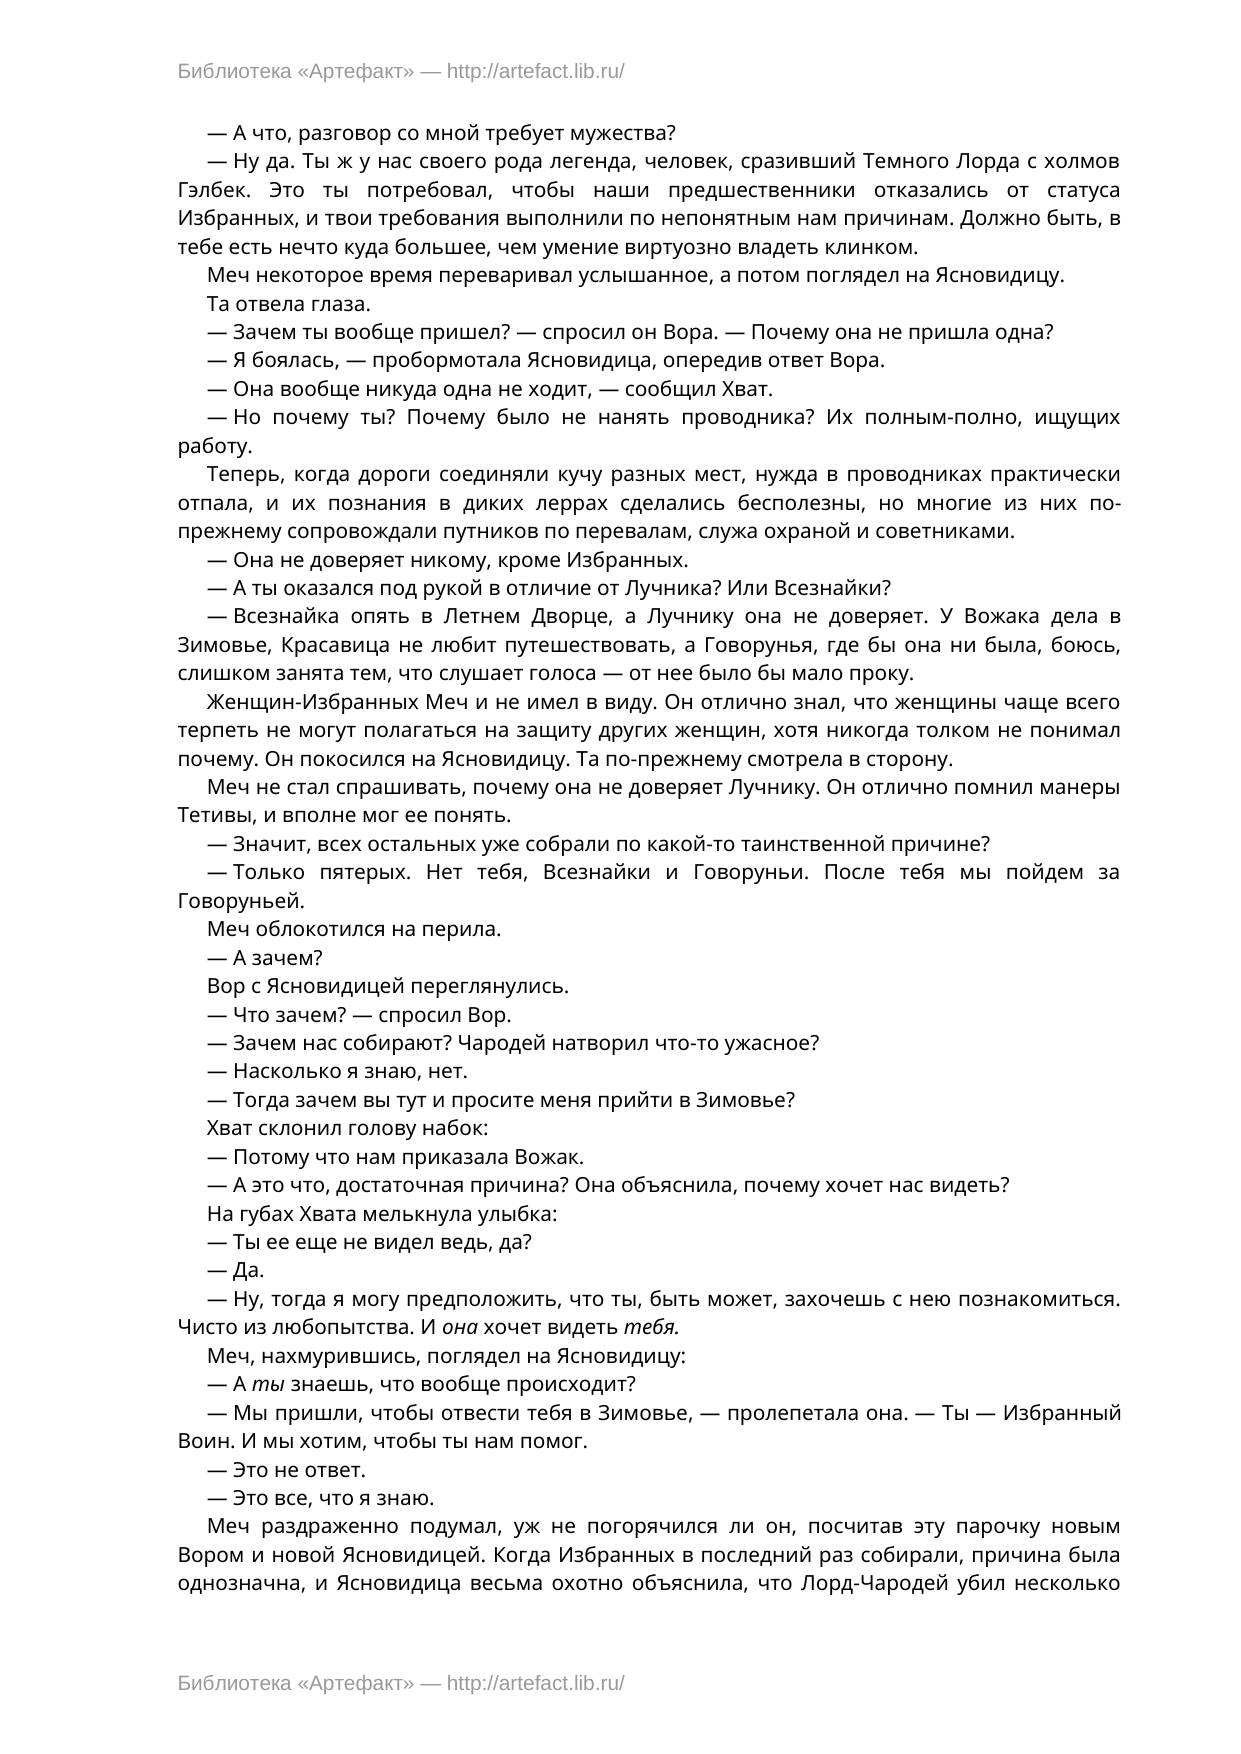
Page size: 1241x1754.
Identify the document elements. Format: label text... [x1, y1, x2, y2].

text На губах Хвата мелькнула улыбка: [177, 1199, 1122, 1227]
text Меч не стал спрашивать, почему она не доверяет Лучнику. Он отлично помнил манеры Тетивы, и вполне мог ее понять. [177, 772, 1122, 829]
text — Она вообще никуда одна не ходит, — сообщил Хват. [177, 374, 1122, 402]
text — Всезнайка опять в Летнем Дворце, а Лучнику она не доверяет. У Вожака дела в Зимовье, Красавица не любит путешествовать, а Говорунья, где бы она ни была, боюсь, слишком занята тем, что слушает голоса — от нее было бы мало проку. [177, 602, 1122, 687]
text Меч, нахмурившись, поглядел на Ясновидицу: [177, 1341, 1122, 1369]
text Та отвела глаза. [177, 289, 1122, 317]
text — Ты ее еще не видел ведь, да? [177, 1227, 1122, 1256]
text — Потому что нам приказала Вожак. [177, 1142, 1122, 1170]
text — А ты знаешь, что вообще происходит? [177, 1369, 1122, 1398]
text — Насколько я знаю, нет. [177, 1057, 1122, 1085]
text Хват склонил голову набок: [177, 1113, 1122, 1142]
text — Значит, всех остальных уже собрали по какой-то таинственной причине? [177, 829, 1122, 857]
text — А зачем? [177, 943, 1122, 971]
text — Зачем ты вообще пришел? — спросил он Вора. — Почему она не пришла одна? [177, 317, 1122, 346]
text — А это что, достаточная причина? Она объяснила, почему хочет нас видеть? [177, 1170, 1122, 1199]
text — А ты оказался под рукой в отличие от Лучника? Или Всезнайки? [177, 573, 1122, 602]
text — Да. [177, 1256, 1122, 1284]
text — А что, разговор со мной требует мужества? [177, 118, 1122, 147]
text — Ну, тогда я могу предположить, что ты, быть может, захочешь с нею познакомиться. Чисто из любопытства. И она хочет видеть тебя. [177, 1284, 1122, 1341]
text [177, 1512, 1122, 1597]
text — Это все, что я знаю. [177, 1483, 1122, 1512]
text — Тогда зачем вы тут и просите меня прийти в Зимовье? [177, 1085, 1122, 1113]
text — Но почему ты? Почему было не нанять проводника? Их полным-полно, ищущих работу. [177, 402, 1122, 459]
text — Только пятерых. Нет тебя, Всезнайки и Говоруньи. После тебя мы пойдем за Говоруньей. [177, 857, 1122, 914]
text Меч некоторое время переваривал услышанное, а потом поглядел на Ясновидицу. [177, 260, 1122, 289]
text — Мы пришли, чтобы отвести тебя в Зимовье, — пролепетала она. — Ты — Избранный Воин. И мы хотим, чтобы ты нам помог. [177, 1398, 1122, 1455]
text — Ну да. Ты ж у нас своего рода легенда, человек, сразивший Темного Лорда с холмов Гэлбек. Это ты потребовал, чтобы наши предшественники отказались от статуса Избранных, и твои требования выполнили по непонятным нам причинам. Должно быть, в тебе есть нечто куда большее, чем умение виртуозно владеть клинком. [177, 147, 1122, 260]
text Женщин-Избранных Меч и не имел в виду. Он отлично знал, что женщины чаще всего терпеть не могут полагаться на защиту других женщин, хотя никогда толком не понимал почему. Он покосился на Ясновидицу. Та по-прежнему смотрела в сторону. [177, 687, 1122, 772]
text — Это не ответ. [177, 1455, 1122, 1483]
text — Что зачем? — спросил Вор. [177, 1000, 1122, 1028]
text — Я боялась, — пробормотала Ясновидица, опередив ответ Вора. [177, 346, 1122, 374]
text Меч облокотился на перила. [177, 914, 1122, 943]
text Вор с Ясновидицей переглянулись. [177, 971, 1122, 1000]
text Теперь, когда дороги соединяли кучу разных мест, нужда в проводниках практически отпала, и их познания в диких леррах сделались бесполезны, но многие из них по-прежнему сопровождали путников по перевалам, служа охраной и советниками. [177, 459, 1122, 545]
text — Зачем нас собирают? Чародей натворил что-то ужасное? [177, 1028, 1122, 1057]
text — Она не доверяет никому, кроме Избранных. [177, 545, 1122, 573]
